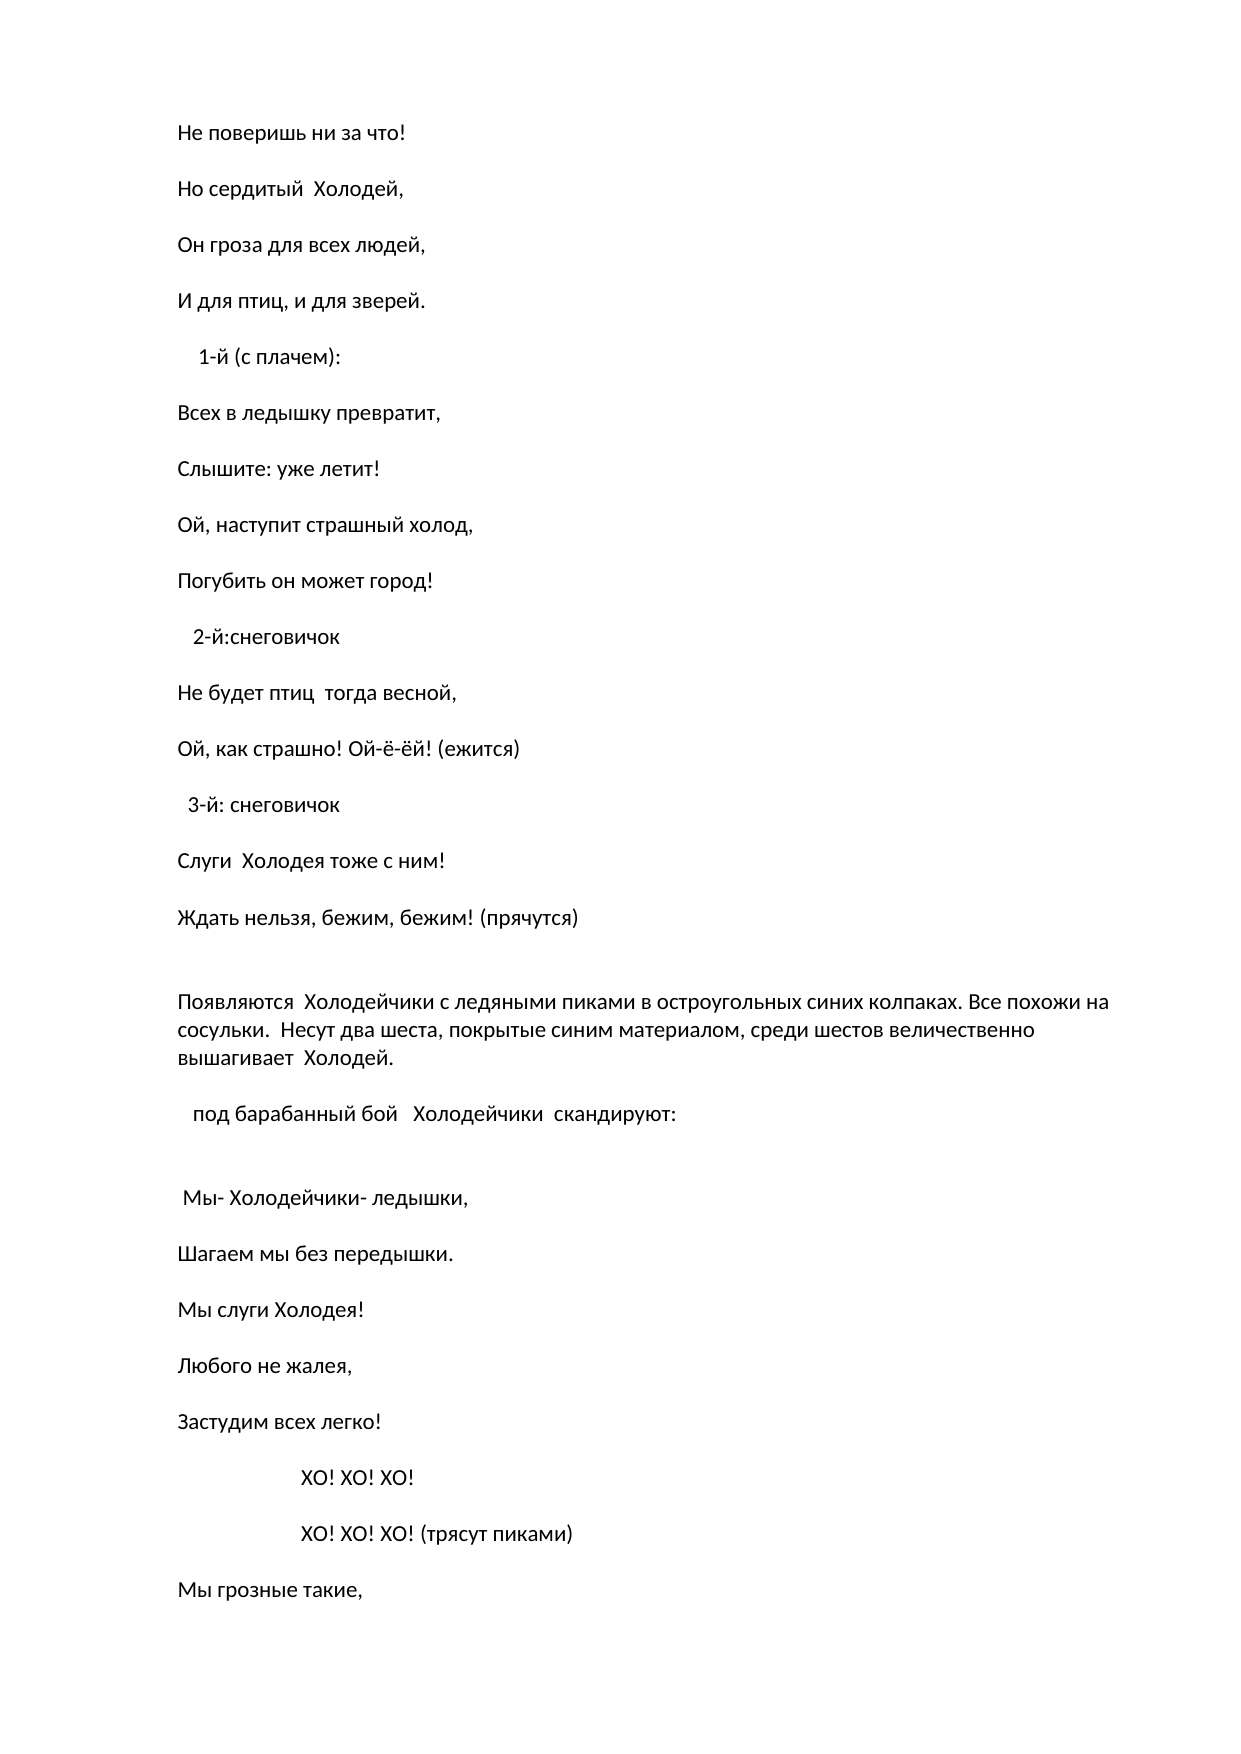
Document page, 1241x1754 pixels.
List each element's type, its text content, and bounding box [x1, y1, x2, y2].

text Он гроза для всех людей, [177, 230, 1152, 258]
text Ой, как страшно! Ой-ё-ёй! (ежится) [177, 734, 1152, 763]
text Слышите: уже летит! [177, 454, 1152, 482]
text Слуги Холодея тоже с ним! [177, 847, 1152, 875]
text Застудим всех легко! [177, 1407, 1152, 1435]
text И для птиц, и для зверей. [177, 286, 1152, 314]
text 1-й (с плачем): [177, 342, 1152, 370]
text Погубить он может город! [177, 566, 1152, 594]
text Ждать нельзя, бежим, бежим! (прячутся) [177, 903, 1152, 931]
text Мы грозные такие, [177, 1575, 1152, 1603]
text 2-й:снеговичок [177, 622, 1152, 651]
text ХО! ХО! ХО! (трясут пиками) [177, 1519, 1152, 1547]
text Не поверишь ни за что! [177, 118, 1152, 146]
text Но сердитый Холодей, [177, 174, 1152, 202]
text под барабанный бой Холодейчики скандируют: [177, 1099, 1152, 1127]
text Мы слуги Холодея! [177, 1295, 1152, 1323]
text Появляются Холодейчики с ледяными пиками в остроугольных синих колпаках. Все похожи на сосульки. Несут два шеста, покрытые синим материалом, среди шестов величественно вышагивает Холодей. [177, 987, 1152, 1071]
text Мы- Холодейчики- ледышки, [177, 1183, 1152, 1211]
text Не будет птиц тогда весной, [177, 678, 1152, 707]
text Ой, наступит страшный холод, [177, 510, 1152, 538]
text Шагаем мы без передышки. [177, 1239, 1152, 1267]
text 3-й: снеговичок [177, 791, 1152, 819]
text Всех в ледышку превратит, [177, 398, 1152, 426]
text Любого не жалея, [177, 1351, 1152, 1379]
text ХО! ХО! ХО! [177, 1463, 1152, 1491]
